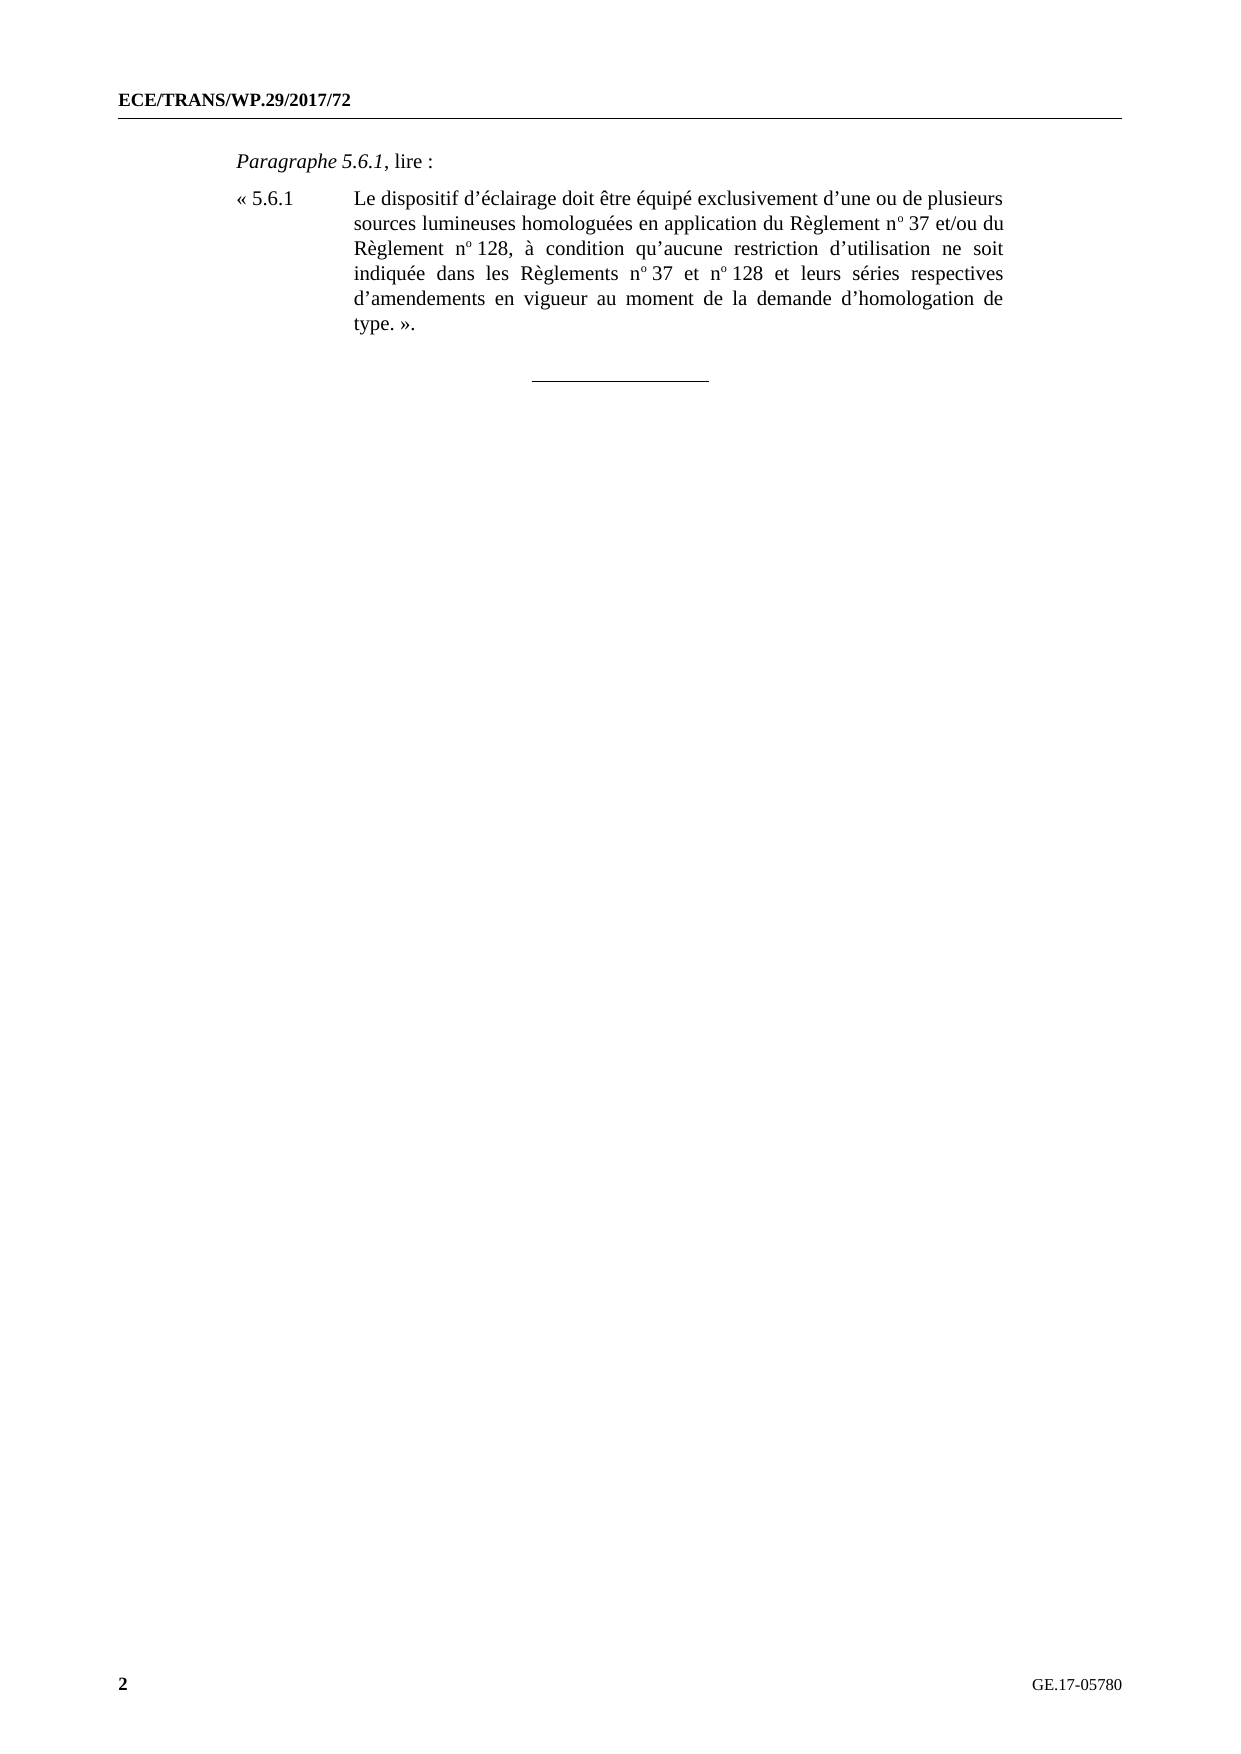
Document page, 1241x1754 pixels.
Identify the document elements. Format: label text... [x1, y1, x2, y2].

text « 5.6.1 Le dispositif d’éclairage doit être équipé exclusivement d’une ou de plusieurs sources lumineuses homologuées en application du Règlement no 37 et/ou du Règlement no 128, à condition qu’aucune restriction d’utilisation ne soit indiquée dans les Règlements no 37 et no 128 et leurs séries respectives d’amendements en vigueur au moment de la demande d’homologation de type. ». [236, 185, 1004, 335]
text Paragraphe 5.6.1, lire : [236, 148, 1004, 173]
